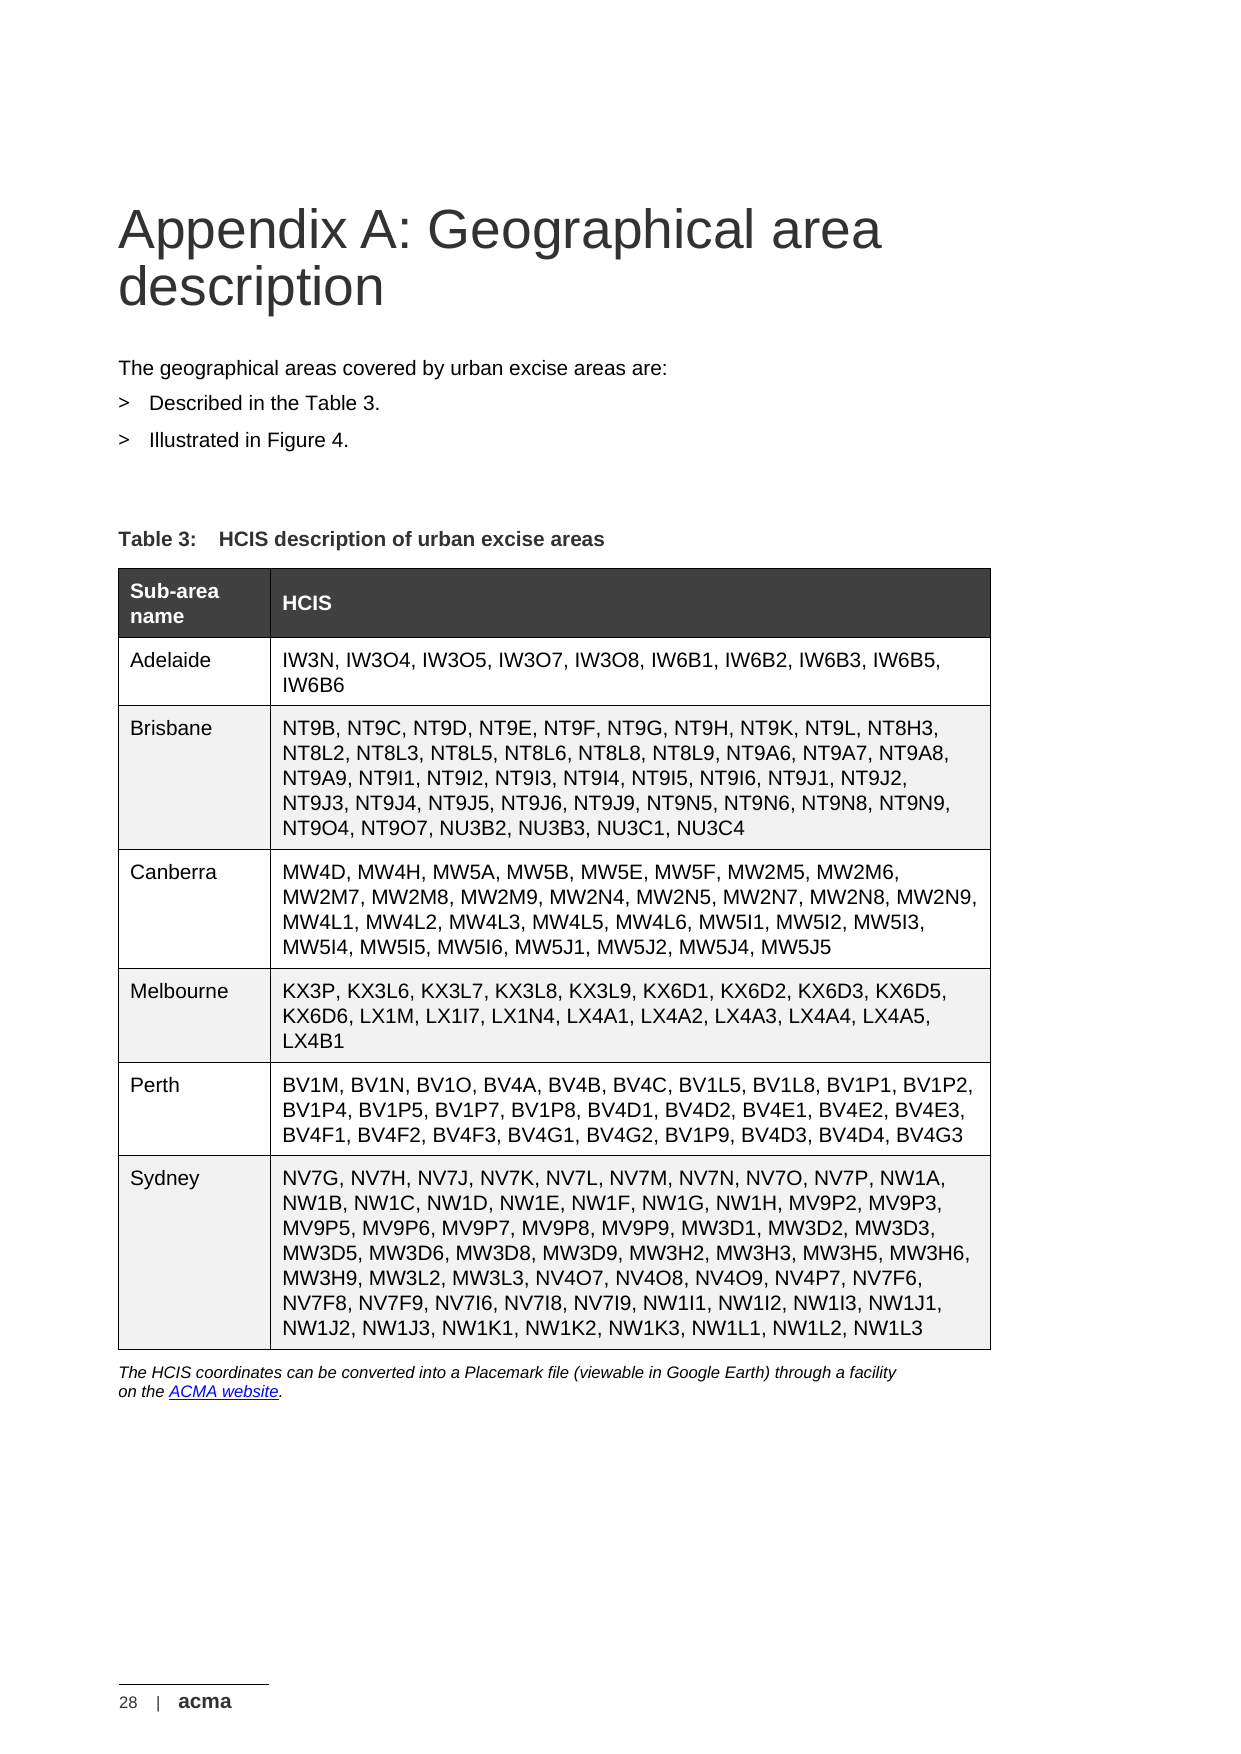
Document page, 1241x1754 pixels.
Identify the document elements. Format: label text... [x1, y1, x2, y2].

subtitle HCIS description of urban excise areas [118, 526, 917, 551]
table_cell MW4D, MW4H, MW5A, MW5B, MW5E, MW5F, MW2M5, MW2M6, MW2M7, MW2M8, MW2M9, MW2N4, MW2N5, MW2N7, MW2N8, MW2N9, MW4L1, MW4L2, MW4L3, MW4L5, MW4L6, MW5I1, MW5I2, MW5I3, MW5I4, MW5I5, MW5I6, MW5J1, MW5J2, MW5J4, MW5J5 [271, 850, 990, 968]
list The geographical areas covered by urban excise areas are: [118, 355, 917, 380]
table_cell IW3N, IW3O4, IW3O5, IW3O7, IW3O8, IW6B1, IW6B2, IW6B3, IW6B5, IW6B6 [271, 638, 990, 705]
table_cell Sydney [119, 1156, 270, 1349]
text Described in the Table 3. [118, 388, 917, 416]
table_cell KX3P, KX3L6, KX3L7, KX3L8, KX3L9, KX6D1, KX6D2, KX6D3, KX6D5, KX6D6, LX1M, LX1I7, LX1N4, LX4A1, LX4A2, LX4A3, LX4A4, LX4A5, LX4B1 [271, 969, 990, 1062]
text The HCIS coordinates can be converted into a Placemark file (viewable in Google Earth) through a facility on the ACMA website. [118, 1363, 917, 1401]
table_cell NT9B, NT9C, NT9D, NT9E, NT9F, NT9G, NT9H, NT9K, NT9L, NT8H3, NT8L2, NT8L3, NT8L5, NT8L6, NT8L8, NT8L9, NT9A6, NT9A7, NT9A8, NT9A9, NT9I1, NT9I2, NT9I3, NT9I4, NT9I5, NT9I6, NT9J1, NT9J2, NT9J3, NT9J4, NT9J5, NT9J6, NT9J9, NT9N5, NT9N6, NT9N8, NT9N9, NT9O4, NT9O7, NU3B2, NU3B3, NU3C1, NU3C4 [271, 706, 990, 849]
table_cell Brisbane [119, 706, 270, 849]
table_cell Adelaide [119, 638, 270, 705]
table_cell Canberra [119, 850, 270, 968]
table_cell Melbourne [119, 969, 270, 1062]
table_cell BV1M, BV1N, BV1O, BV4A, BV4B, BV4C, BV1L5, BV1L8, BV1P1, BV1P2, BV1P4, BV1P5, BV1P7, BV1P8, BV4D1, BV4D2, BV4E1, BV4E2, BV4E3, BV4F1, BV4F2, BV4F3, BV4G1, BV4G2, BV1P9, BV4D3, BV4D4, BV4G3 [271, 1063, 990, 1155]
table_header Sub-area name [119, 569, 270, 637]
table_header HCIS [271, 569, 990, 637]
table_cell Perth [119, 1063, 270, 1155]
subtitle Appendix A: Geographical area description [118, 203, 917, 317]
text Illustrated in Figure 4. [118, 425, 917, 453]
table_cell NV7G, NV7H, NV7J, NV7K, NV7L, NV7M, NV7N, NV7O, NV7P, NW1A, NW1B, NW1C, NW1D, NW1E, NW1F, NW1G, NW1H, MV9P2, MV9P3, MV9P5, MV9P6, MV9P7, MV9P8, MV9P9, MW3D1, MW3D2, MW3D3, MW3D5, MW3D6, MW3D8, MW3D9, MW3H2, MW3H3, MW3H5, MW3H6, MW3H9, MW3L2, MW3L3, NV4O7, NV4O8, NV4O9, NV4P7, NV7F6, NV7F8, NV7F9, NV7I6, NV7I8, NV7I9, NW1I1, NW1I2, NW1I3, NW1J1, NW1J2, NW1J3, NW1K1, NW1K2, NW1K3, NW1L1, NW1L2, NW1L3 [271, 1156, 990, 1349]
